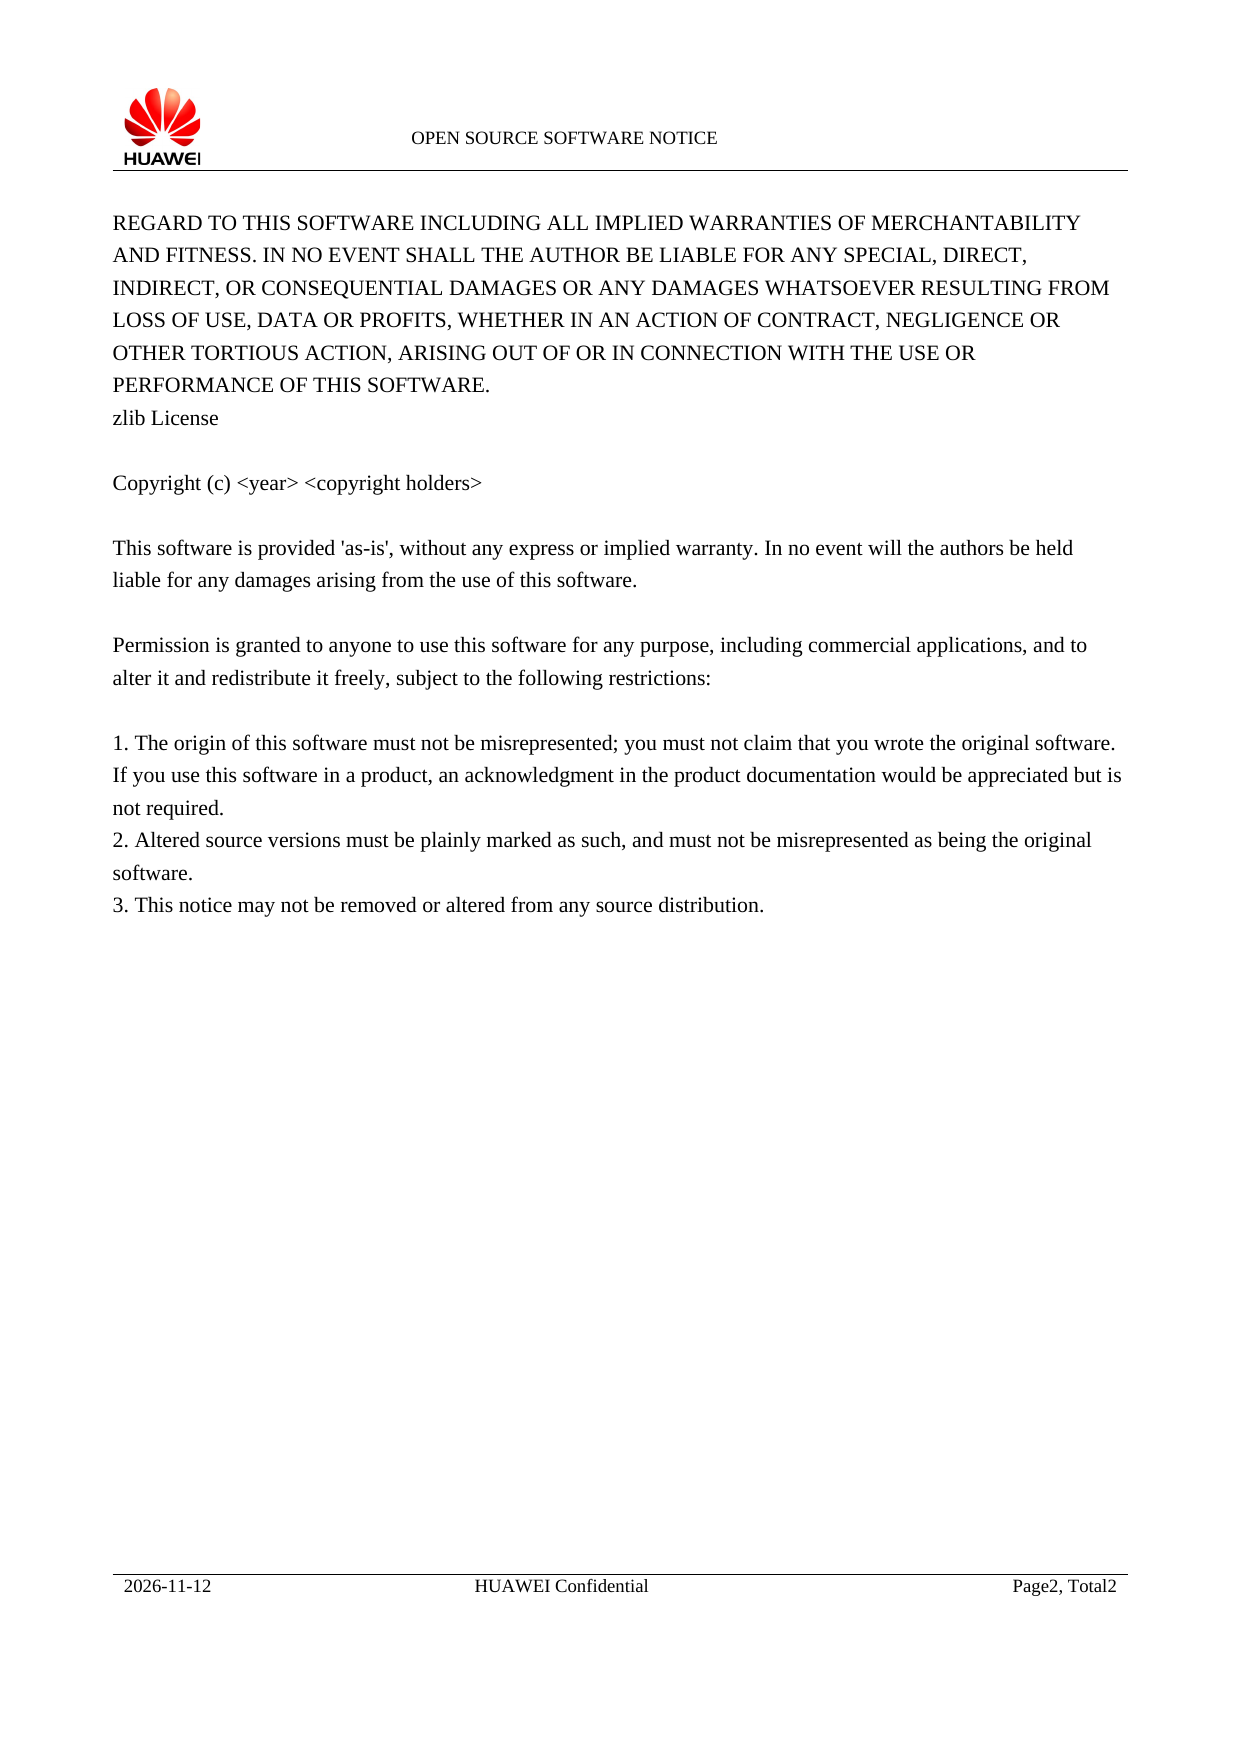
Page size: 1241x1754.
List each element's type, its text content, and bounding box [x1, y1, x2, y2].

picture [124, 88, 201, 165]
